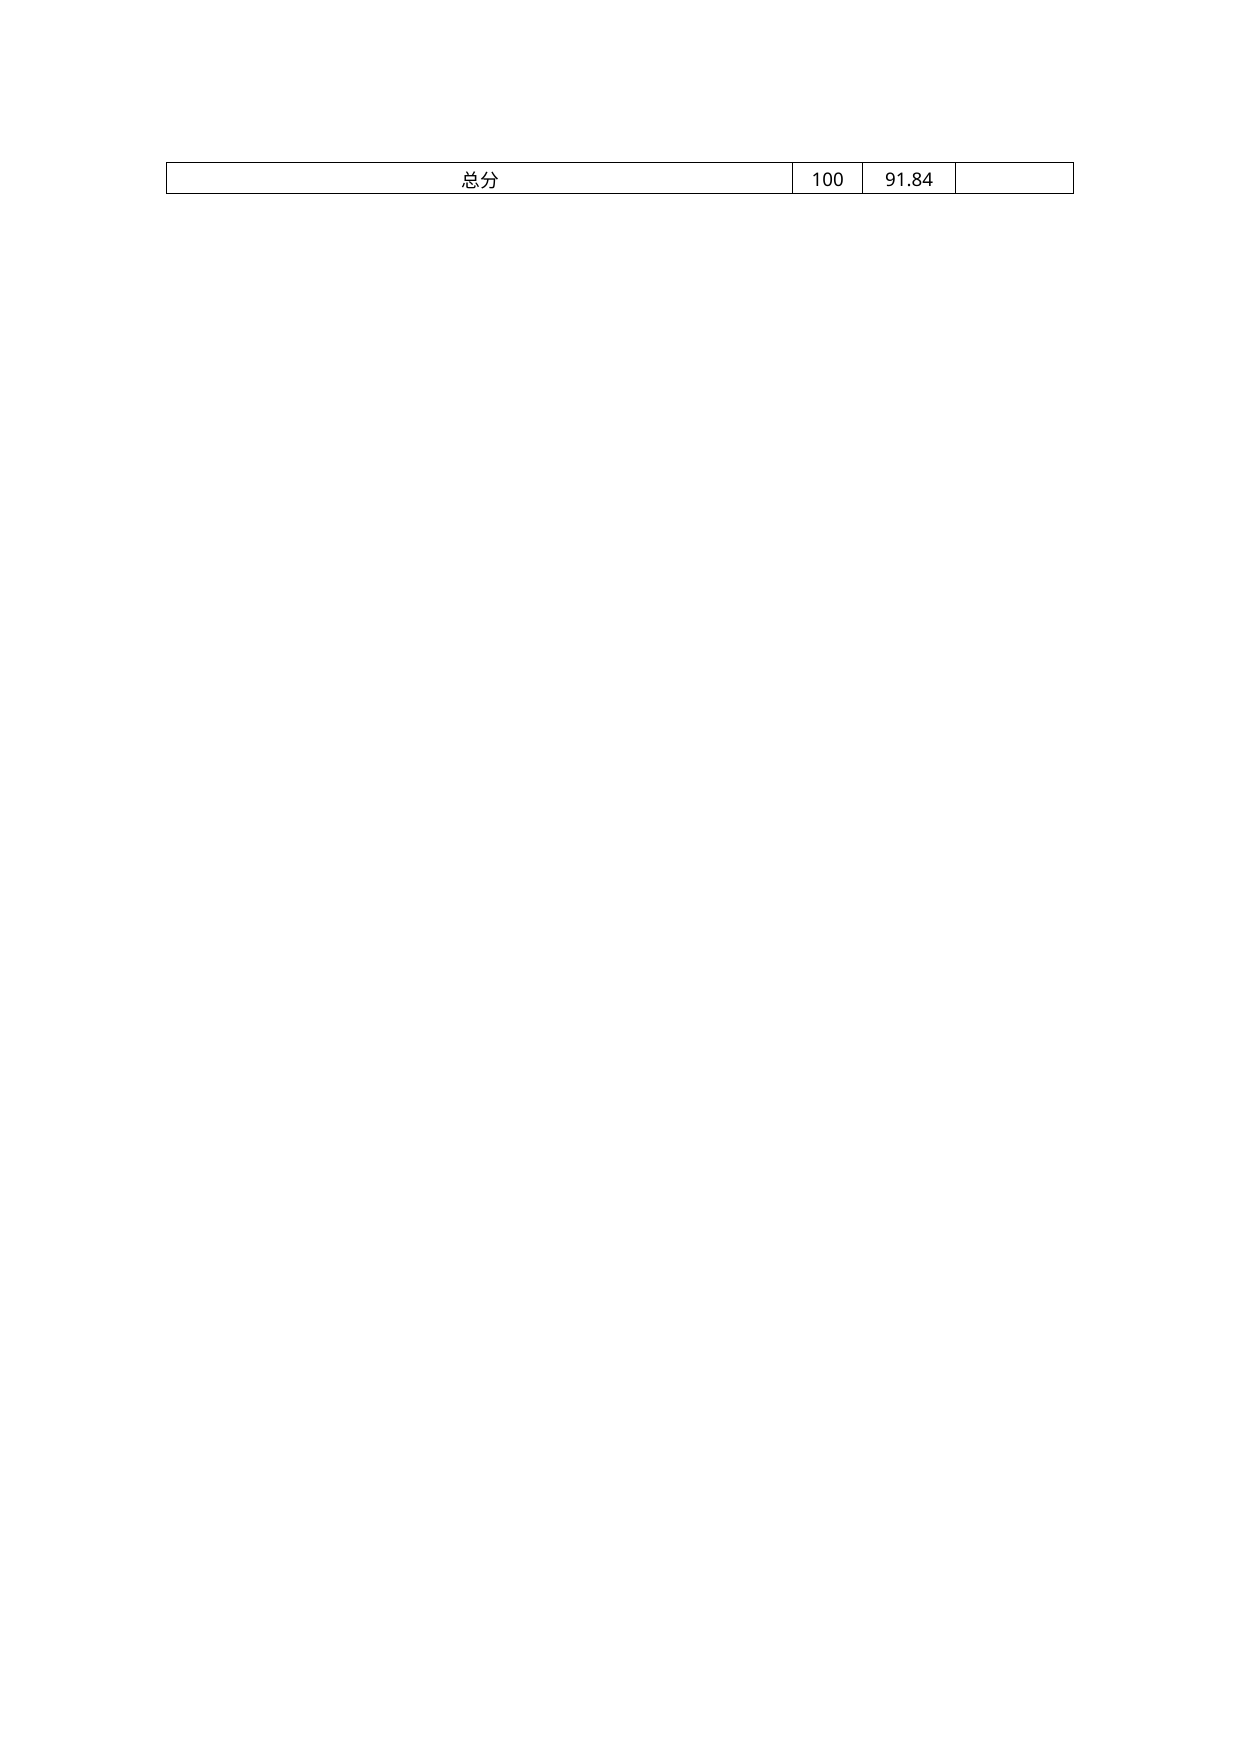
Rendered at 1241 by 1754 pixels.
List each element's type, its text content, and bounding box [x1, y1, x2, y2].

table_cell 91.84 [863, 163, 955, 193]
table_cell 100 [793, 163, 862, 193]
table_cell [956, 163, 1073, 193]
table_cell 总分 [167, 163, 792, 193]
